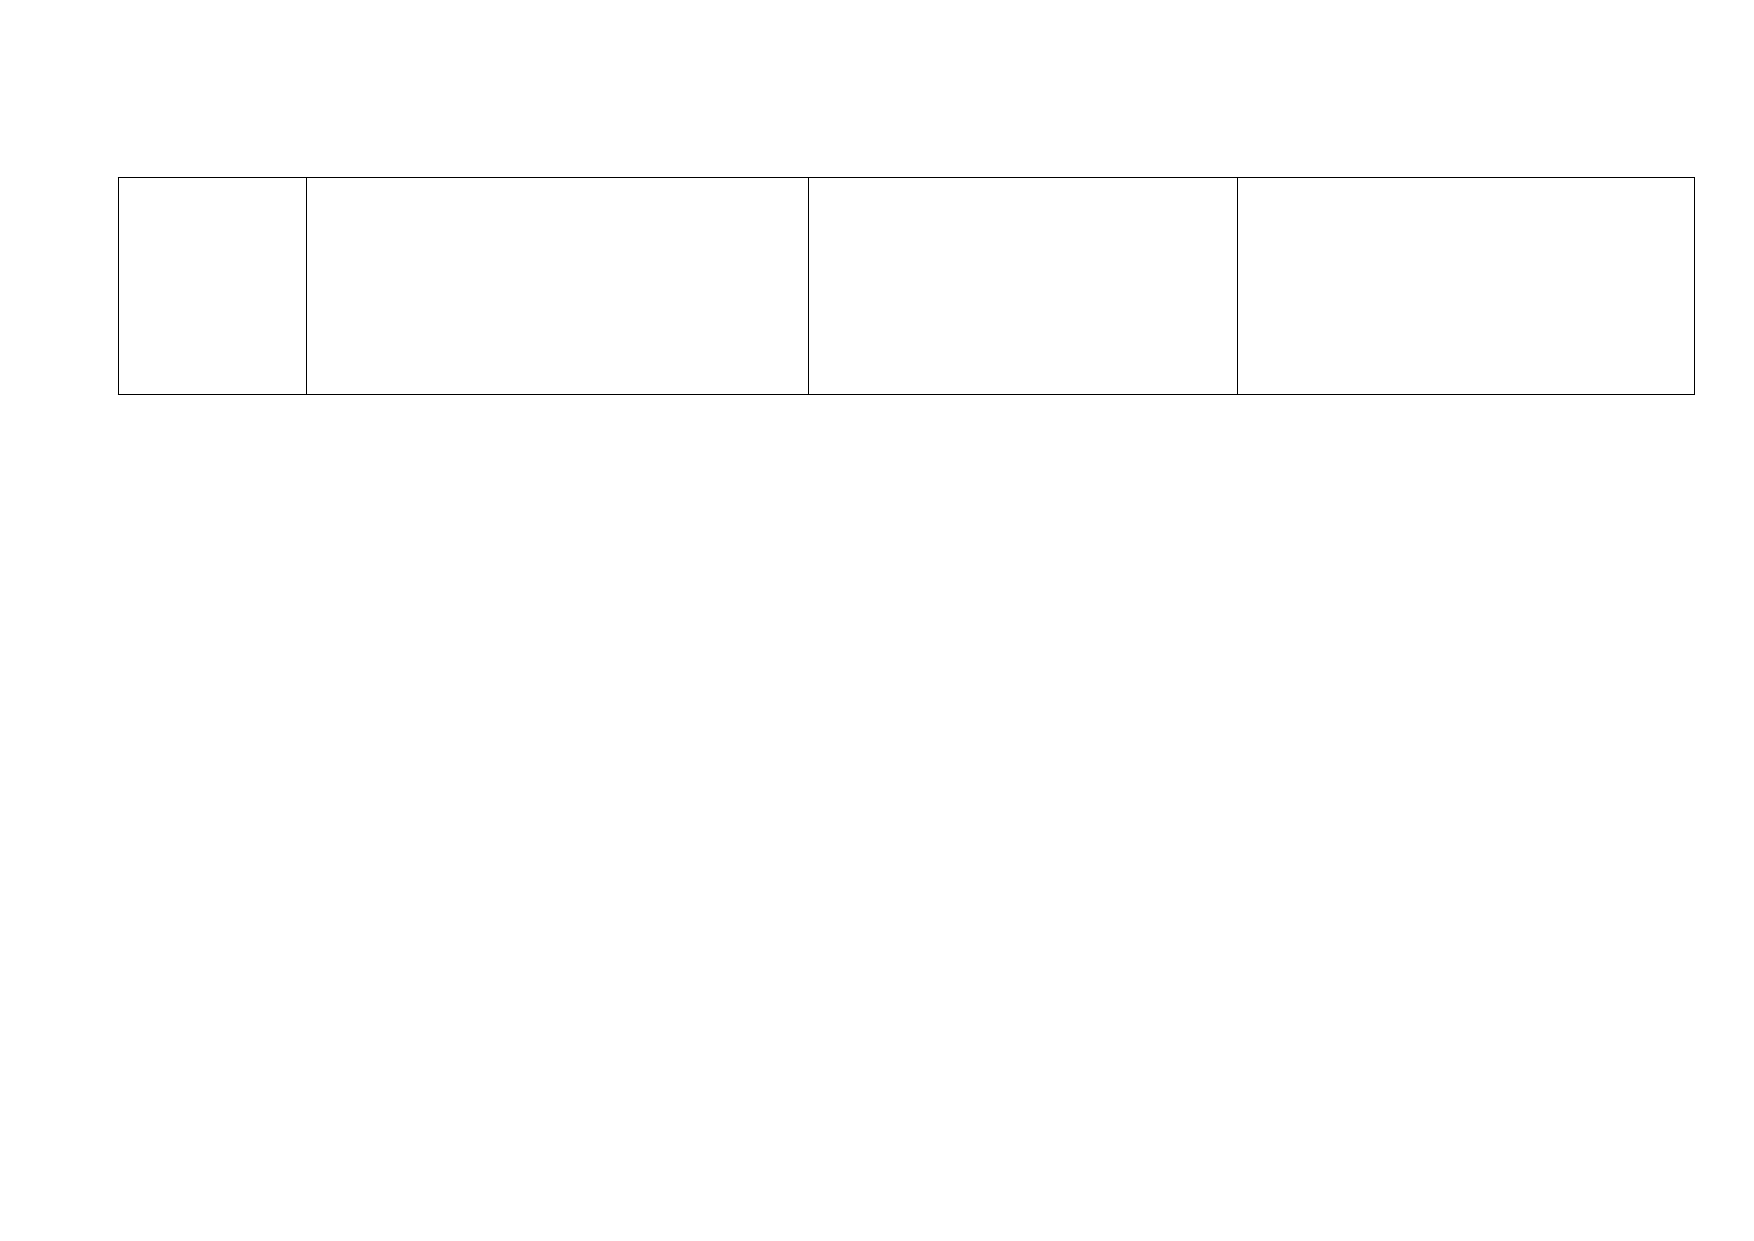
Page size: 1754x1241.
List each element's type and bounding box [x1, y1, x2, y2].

table_cell [809, 178, 1237, 394]
table_cell [307, 178, 808, 394]
table_cell [119, 178, 306, 394]
table_cell [1238, 178, 1694, 394]
